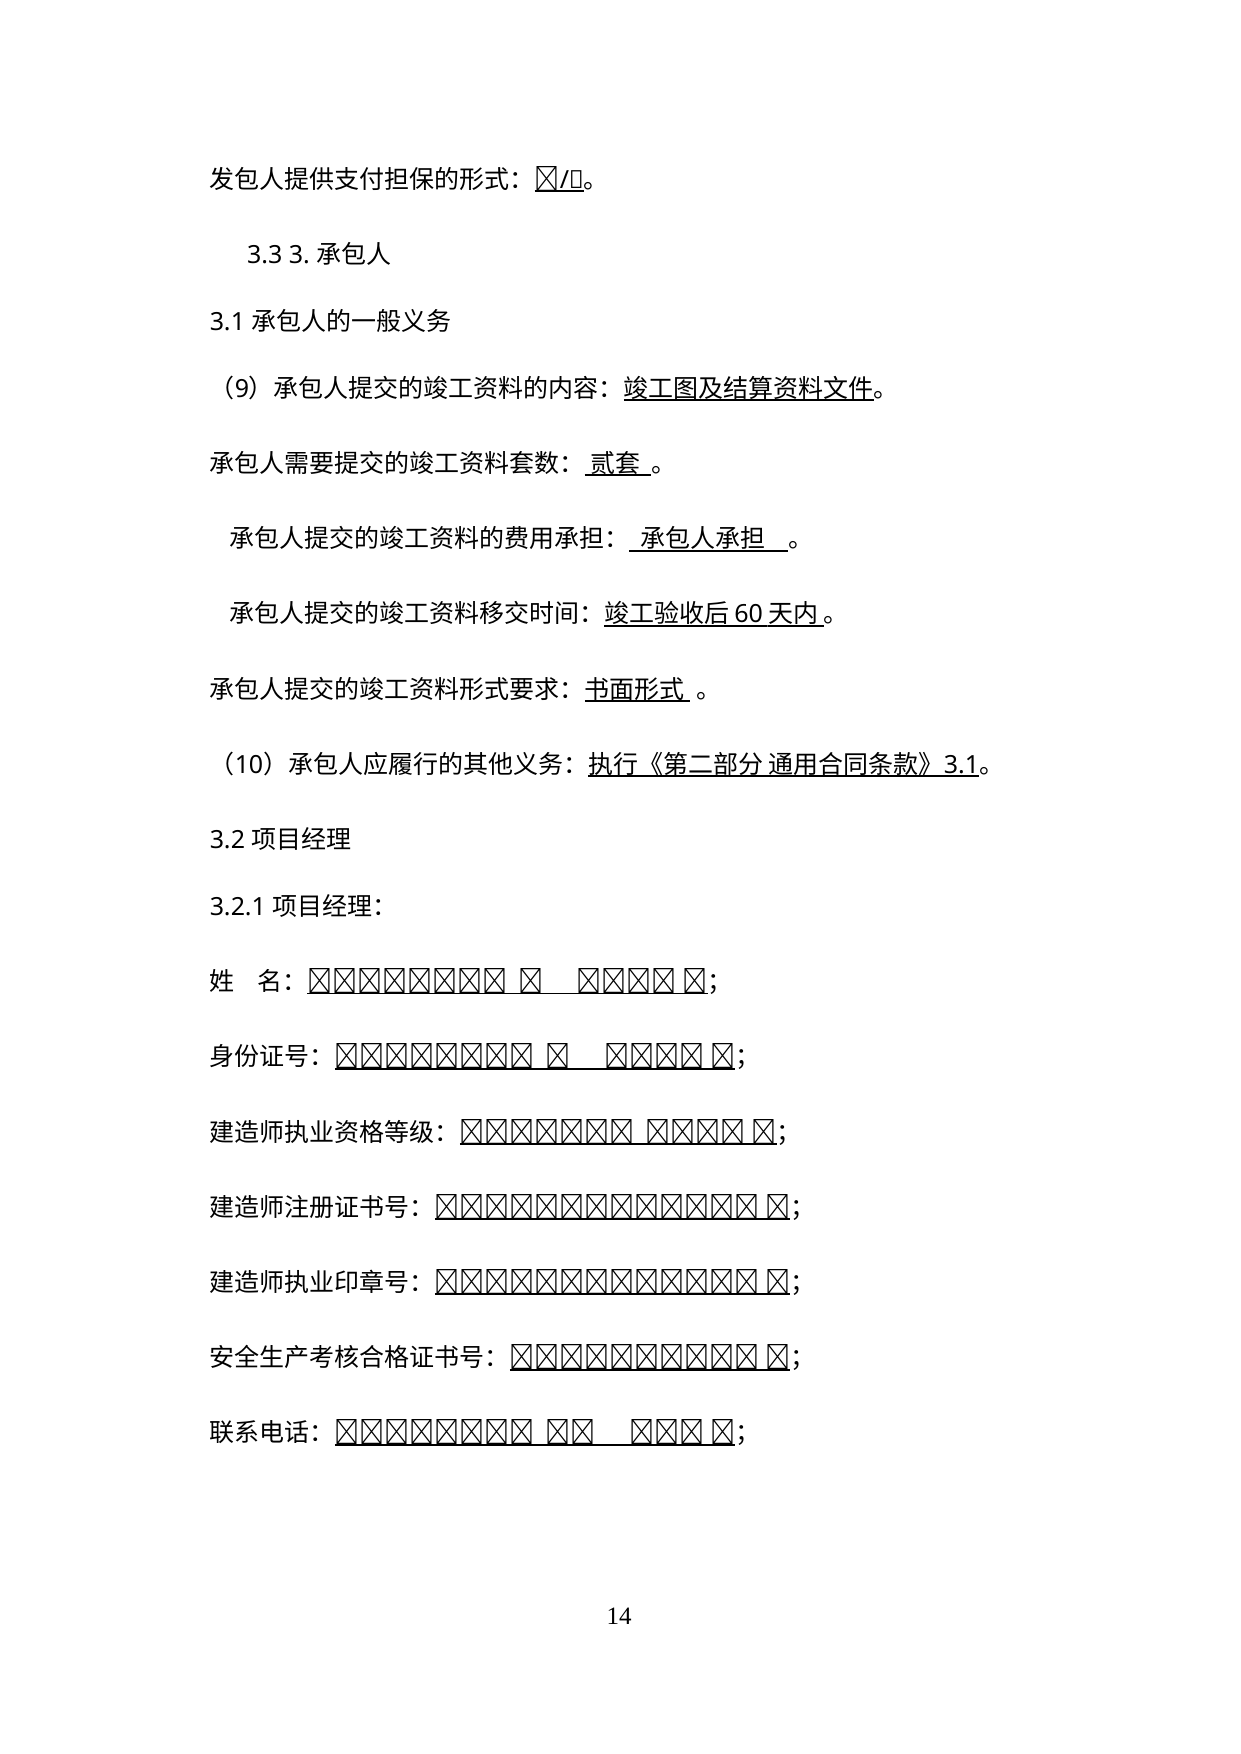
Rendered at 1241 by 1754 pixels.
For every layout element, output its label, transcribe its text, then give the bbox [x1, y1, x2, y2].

text 身份证号：   ； [159, 1037, 1078, 1073]
text 承包人提交的竣工资料的费用承担： 承包人承担 。 [229, 519, 1078, 555]
text 3.2.1 项目经理： [159, 886, 1078, 923]
text 3.2 项目经理 [159, 819, 1078, 856]
text 建造师执业印章号： ； [159, 1262, 1078, 1299]
text 承包人提交的竣工资料形式要求：书面形式 。 [159, 669, 1078, 705]
text 安全生产考核合格证书号： ； [159, 1338, 1078, 1374]
text 3.1 承包人的一般义务 [159, 301, 1078, 338]
text 建造师注册证书号： ； [159, 1187, 1078, 1223]
text 建造师执业资格等级：  ； [159, 1112, 1078, 1148]
text 姓 名：   ； [159, 962, 1078, 998]
text （10）承包人应履行的其他义务：执行《第二部分 通用合同条款》3.1。 [159, 744, 1078, 781]
text 联系电话：   ； [159, 1413, 1078, 1449]
text 承包人需要提交的竣工资料套数： 贰套 。 [159, 443, 1078, 480]
text （9）承包人提交的竣工资料的内容：竣工图及结算资料文件。 [159, 368, 1078, 404]
text 承包人提交的竣工资料移交时间：竣工验收后60天内 。 [229, 594, 1078, 630]
text 发包人提供支付担保的形式：/。 [159, 159, 1078, 196]
subtitle 3. 承包人 [203, 234, 1078, 271]
